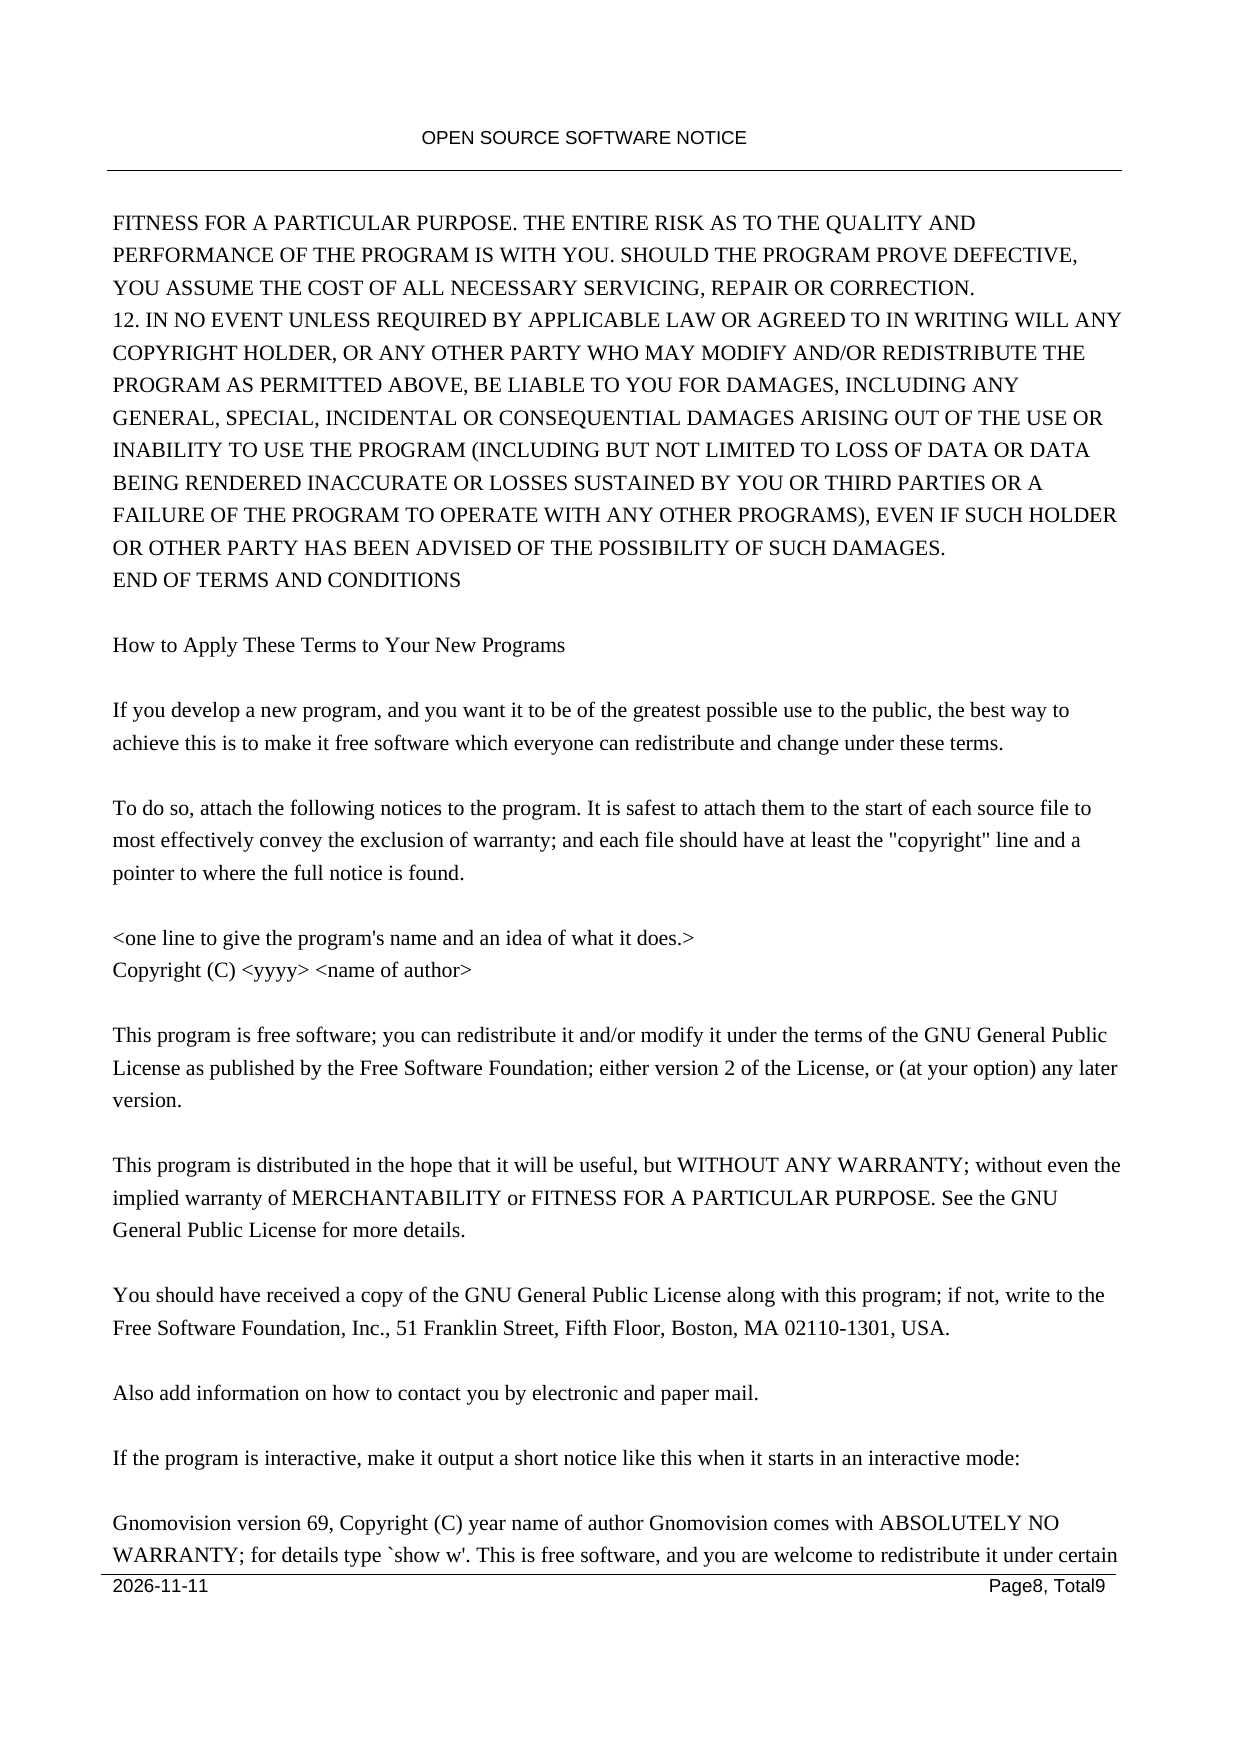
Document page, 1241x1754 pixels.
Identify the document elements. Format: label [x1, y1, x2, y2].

text [112, 206, 1128, 1571]
